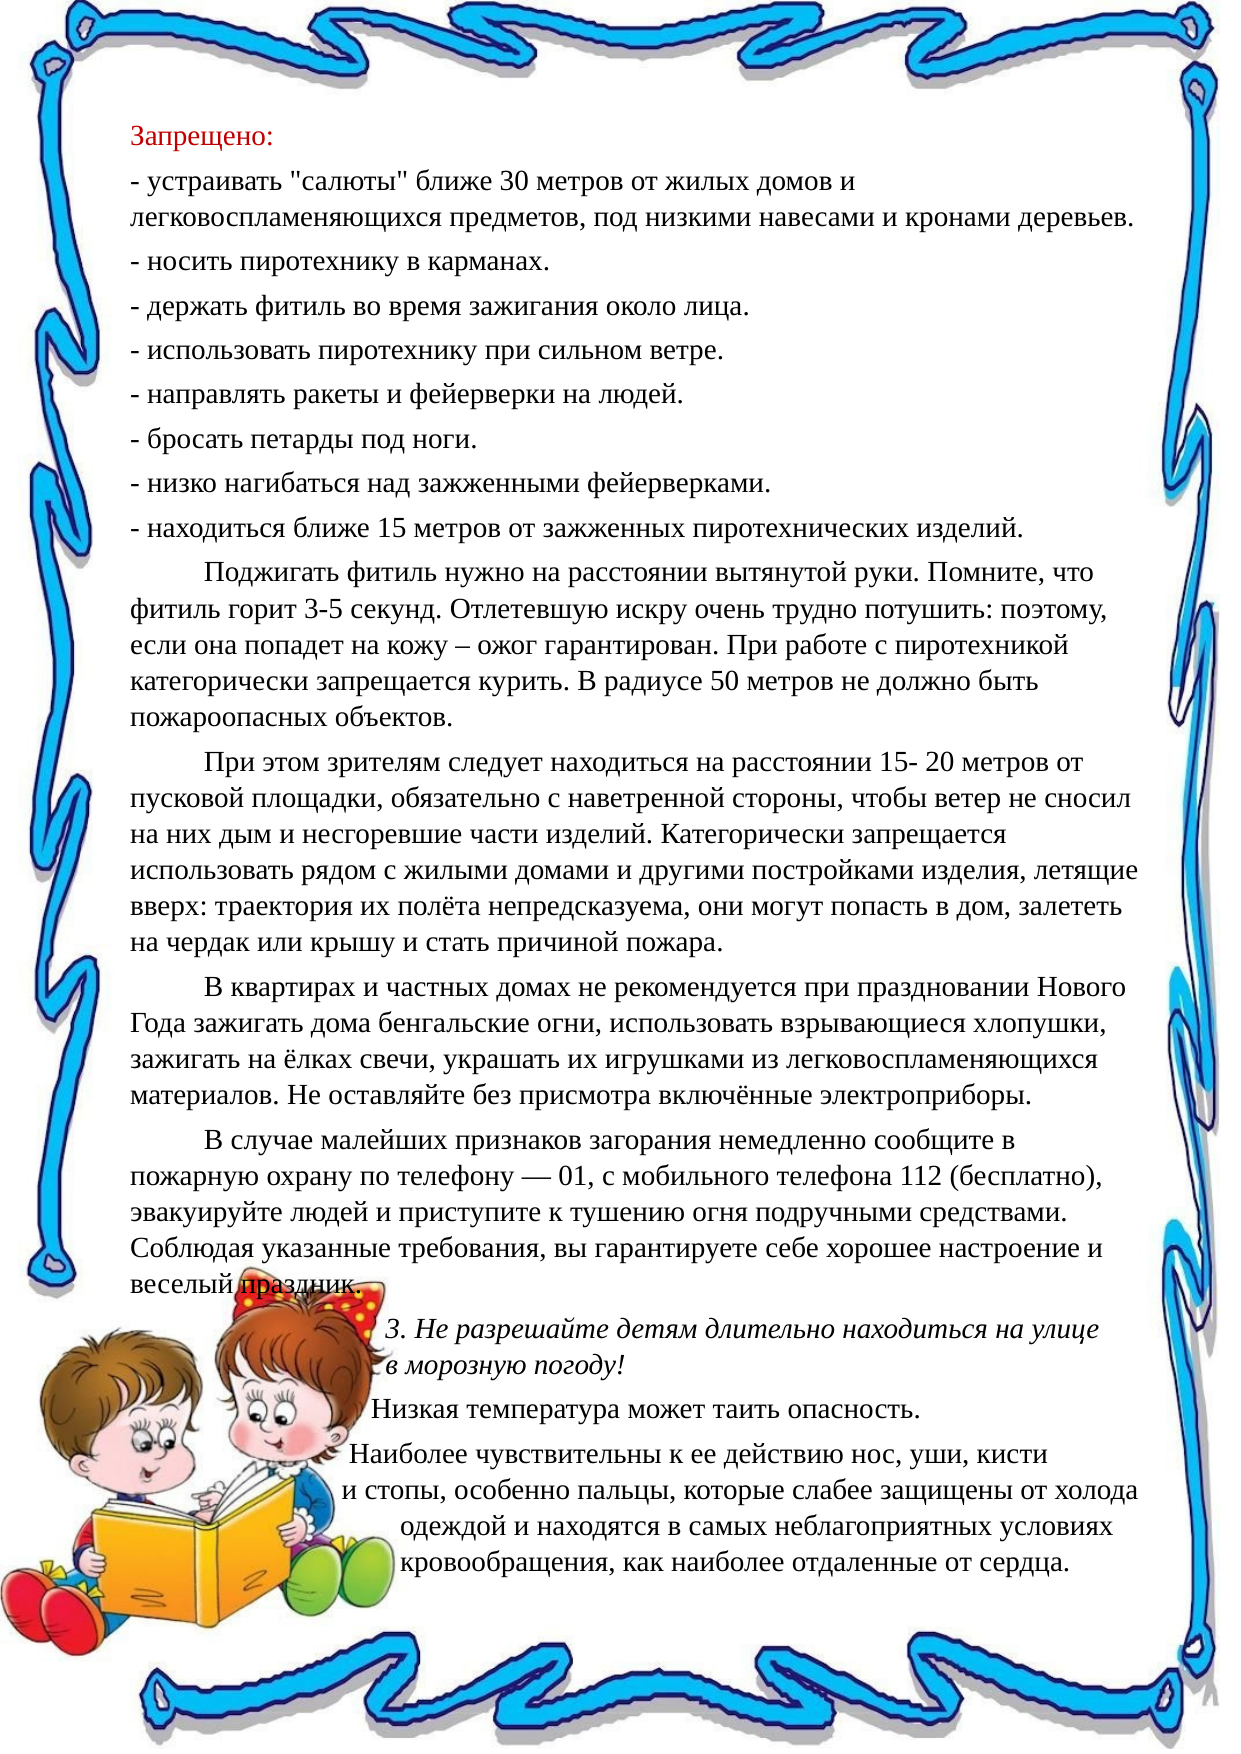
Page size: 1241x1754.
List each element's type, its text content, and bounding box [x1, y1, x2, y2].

text - устраивать "салюты" ближе 30 метров от жилых домов и легковоспламеняющихся предметов, под низкими навесами и кронами деревьев. [130, 163, 1146, 232]
text 3. Не разрешайте детям длительно находиться на улице [130, 1311, 1146, 1344]
text и стопы, особенно пальцы, которые слабее защищены от холода [130, 1472, 1146, 1506]
text - бросать петарды под ноги. [130, 421, 1146, 455]
text - низко нагибаться над зажженными фейерверками. [130, 466, 1146, 499]
text одеждой и находятся в самых неблагоприятных условиях [130, 1508, 1146, 1542]
text Поджигать фитиль нужно на расстоянии вытянутой руки. Помните, что фитиль горит 3-5 секунд. Отлетевшую искру очень трудно потушить: поэтому, если она попадет на кожу – ожог гарантирован. При работе с пиротехникой категорически запрещается курить. В радиусе 50 метров не должно быть пожароопасных объектов. [130, 554, 1146, 733]
text - направлять ракеты и фейерверки на людей. [130, 377, 1146, 410]
text Запрещено: [130, 118, 1146, 152]
text Наиболее чувствительны к ее действию нос, уши, кисти [130, 1436, 1146, 1469]
text - использовать пиротехнику при сильном ветре. [130, 332, 1146, 366]
text При этом зрителям следует находиться на расстоянии 15- 20 метров от пусковой площадки, обязательно с наветренной стороны, чтобы ветер не сносил на них дым и несгоревшие части изделий. Категорически запрещается использовать рядом с жилыми домами и другими постройками изделия, летящие вверх: траектория их полёта непредсказуема, они могут попасть в дом, залететь на чердак или крышу и стать причиной пожара. [130, 744, 1146, 958]
text В случае малейших признаков загорания немедленно сообщите в пожарную охрану по телефону — 01, с мобильного телефона 112 (бесплатно), эвакуируйте людей и приступите к тушению огня подручными средствами. Соблюдая указанные требования, вы гарантируете себе хорошее настроение и веселый праздник. [130, 1122, 1146, 1300]
text Низкая температура может таить опасность. [130, 1391, 1146, 1425]
picture [0, 0, 1220, 1749]
text - находиться ближе 15 метров от зажженных пиротехнических изделий. [130, 510, 1146, 544]
text - носить пиротехнику в карманах. [130, 243, 1146, 277]
text - держать фитиль во время зажигания около лица. [130, 288, 1146, 321]
text кровообращения, как наиболее отдаленные от сердца. [130, 1544, 1146, 1578]
text в морозную погоду! [130, 1347, 1146, 1381]
text В квартирах и частных домах не рекомендуется при праздновании Нового Года зажигать дома бенгальские огни, использовать взрывающиеся хлопушки, зажигать на ёлках свечи, украшать их игрушками из легковоспламеняющихся материалов. Не оставляйте без присмотра включённые электроприборы. [130, 969, 1146, 1111]
